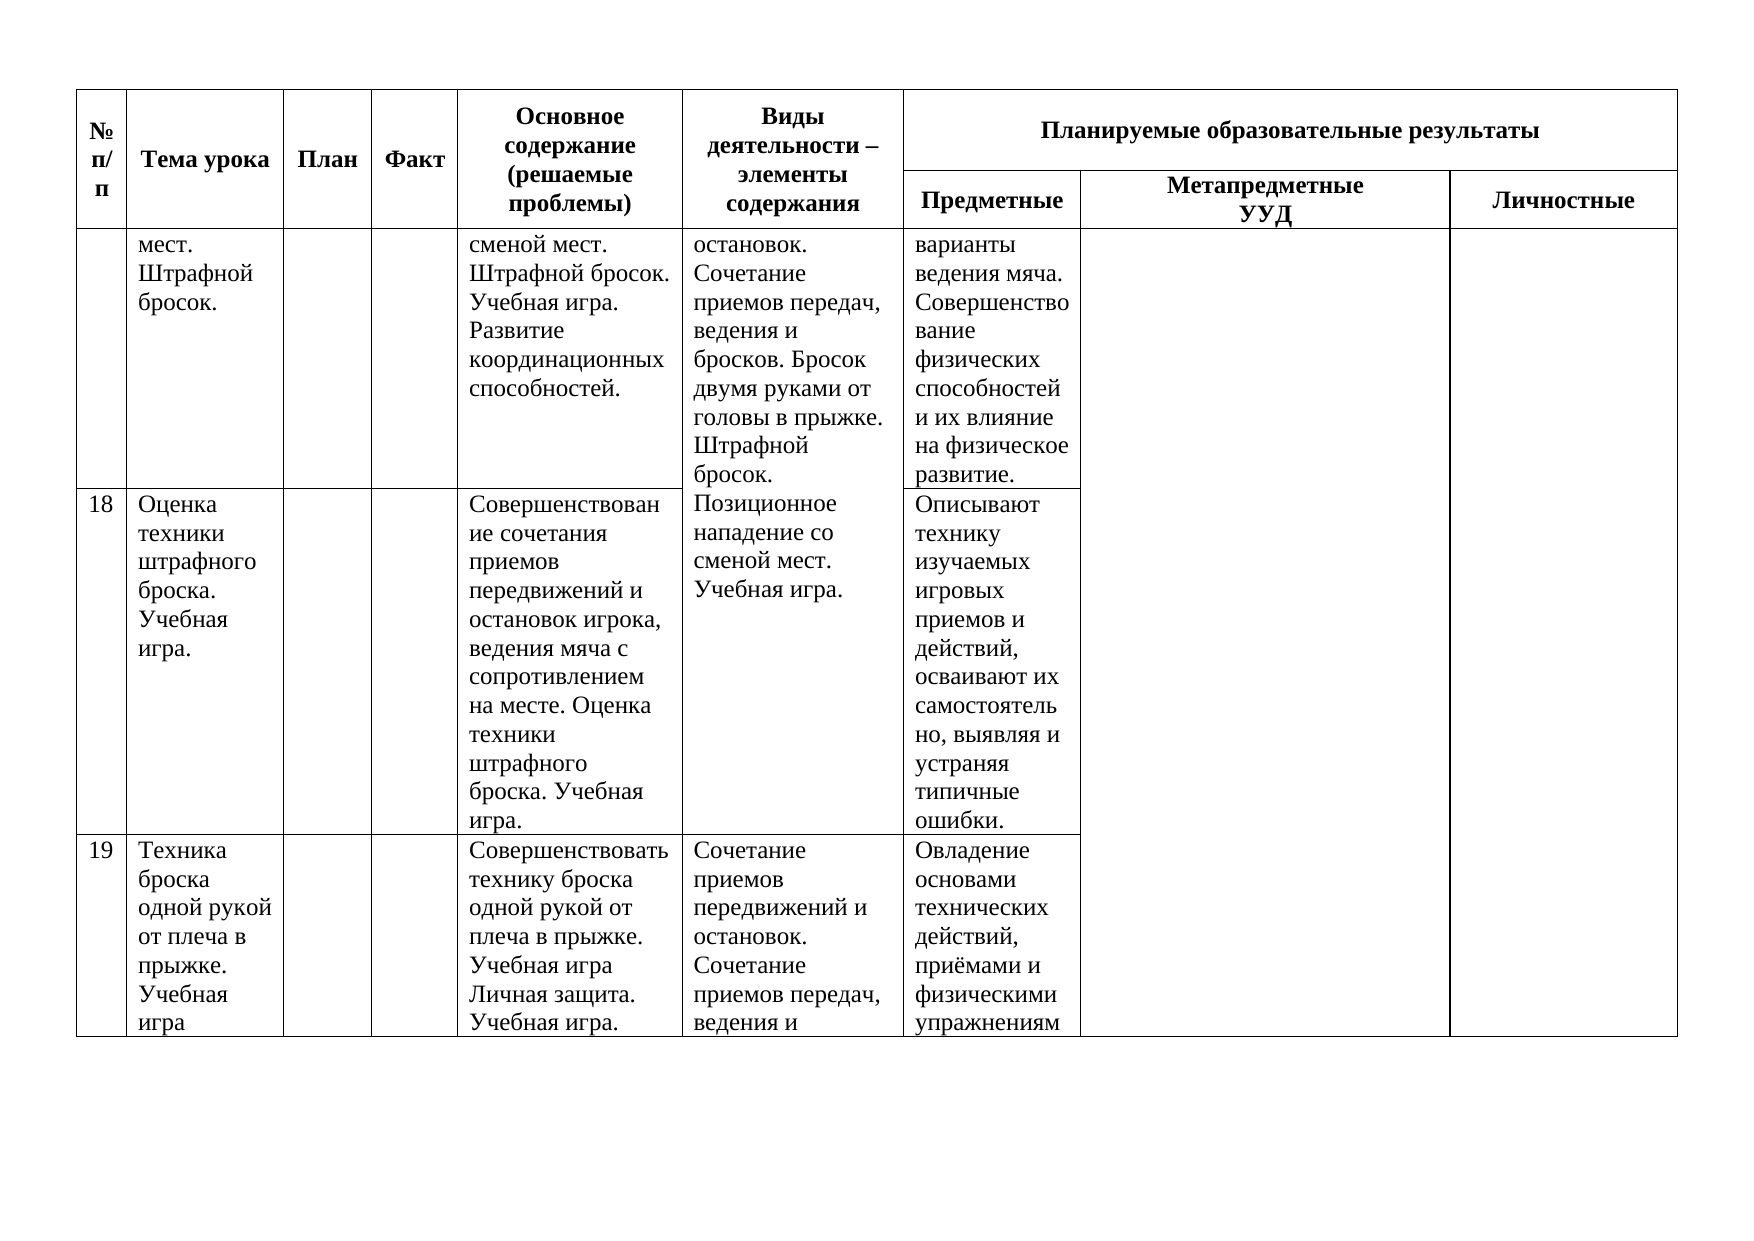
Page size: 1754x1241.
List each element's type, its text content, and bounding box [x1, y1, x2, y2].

table_cell 18 [77, 489, 126, 834]
table_cell Техника броска одной рукой от плеча в прыжке. Учебная игра [127, 835, 283, 1036]
table_cell Оценка техники штрафного броска. Учебная игра. [127, 489, 283, 834]
table_header План [284, 90, 371, 228]
table_cell Описывают технику изучаемых игровых приемов и действий, осваивают их самостоятельно, выявляя и устраняя типичные ошибки. [904, 489, 1080, 834]
table_cell Метапредметные УУД [1081, 171, 1449, 228]
table_header Основное содержание (решаемые проблемы) [458, 90, 682, 228]
table_cell Совершенствовать технику броска одной рукой от плеча в прыжке. Учебная игра Личная защита. Учебная игра. Развитие координационных способностей. [458, 835, 682, 1036]
table_cell [284, 835, 371, 1036]
table_cell Позиционное нападение со сменой мест. Штрафной бросок. [127, 229, 283, 488]
table_cell [372, 229, 457, 488]
table_cell Уметь выполнять различные варианты ведения мяча. Совершенствование физических способностей и их влияние на физическое развитие. [904, 229, 1080, 488]
table_cell [284, 229, 371, 488]
table_cell [372, 489, 457, 834]
table_header Факт [372, 90, 457, 228]
table_header Планируемые образовательные результаты [904, 90, 1677, 169]
table_cell Предметные [904, 171, 1080, 228]
table_cell 17 [77, 229, 126, 488]
table_cell Личностные [1451, 171, 1677, 228]
table_header Тема урока [127, 90, 283, 228]
table_cell 19 [77, 835, 126, 1036]
table_cell Совершенствование сочетания приемов передвижений и остановок игрока, ведения мяча с сопротивлением на месте. Оценка техники штрафного броска. Учебная игра. [458, 489, 682, 834]
table_cell [372, 835, 457, 1036]
table_header Виды деятельности – элементы содержания [683, 90, 903, 228]
table_header № п/п [77, 90, 126, 228]
table_cell [284, 489, 371, 834]
table_cell Разучить систему позиционного нападения со сменой мест. Штрафной бросок. Учебная игра. Развитие координационных способностей. [458, 229, 682, 488]
